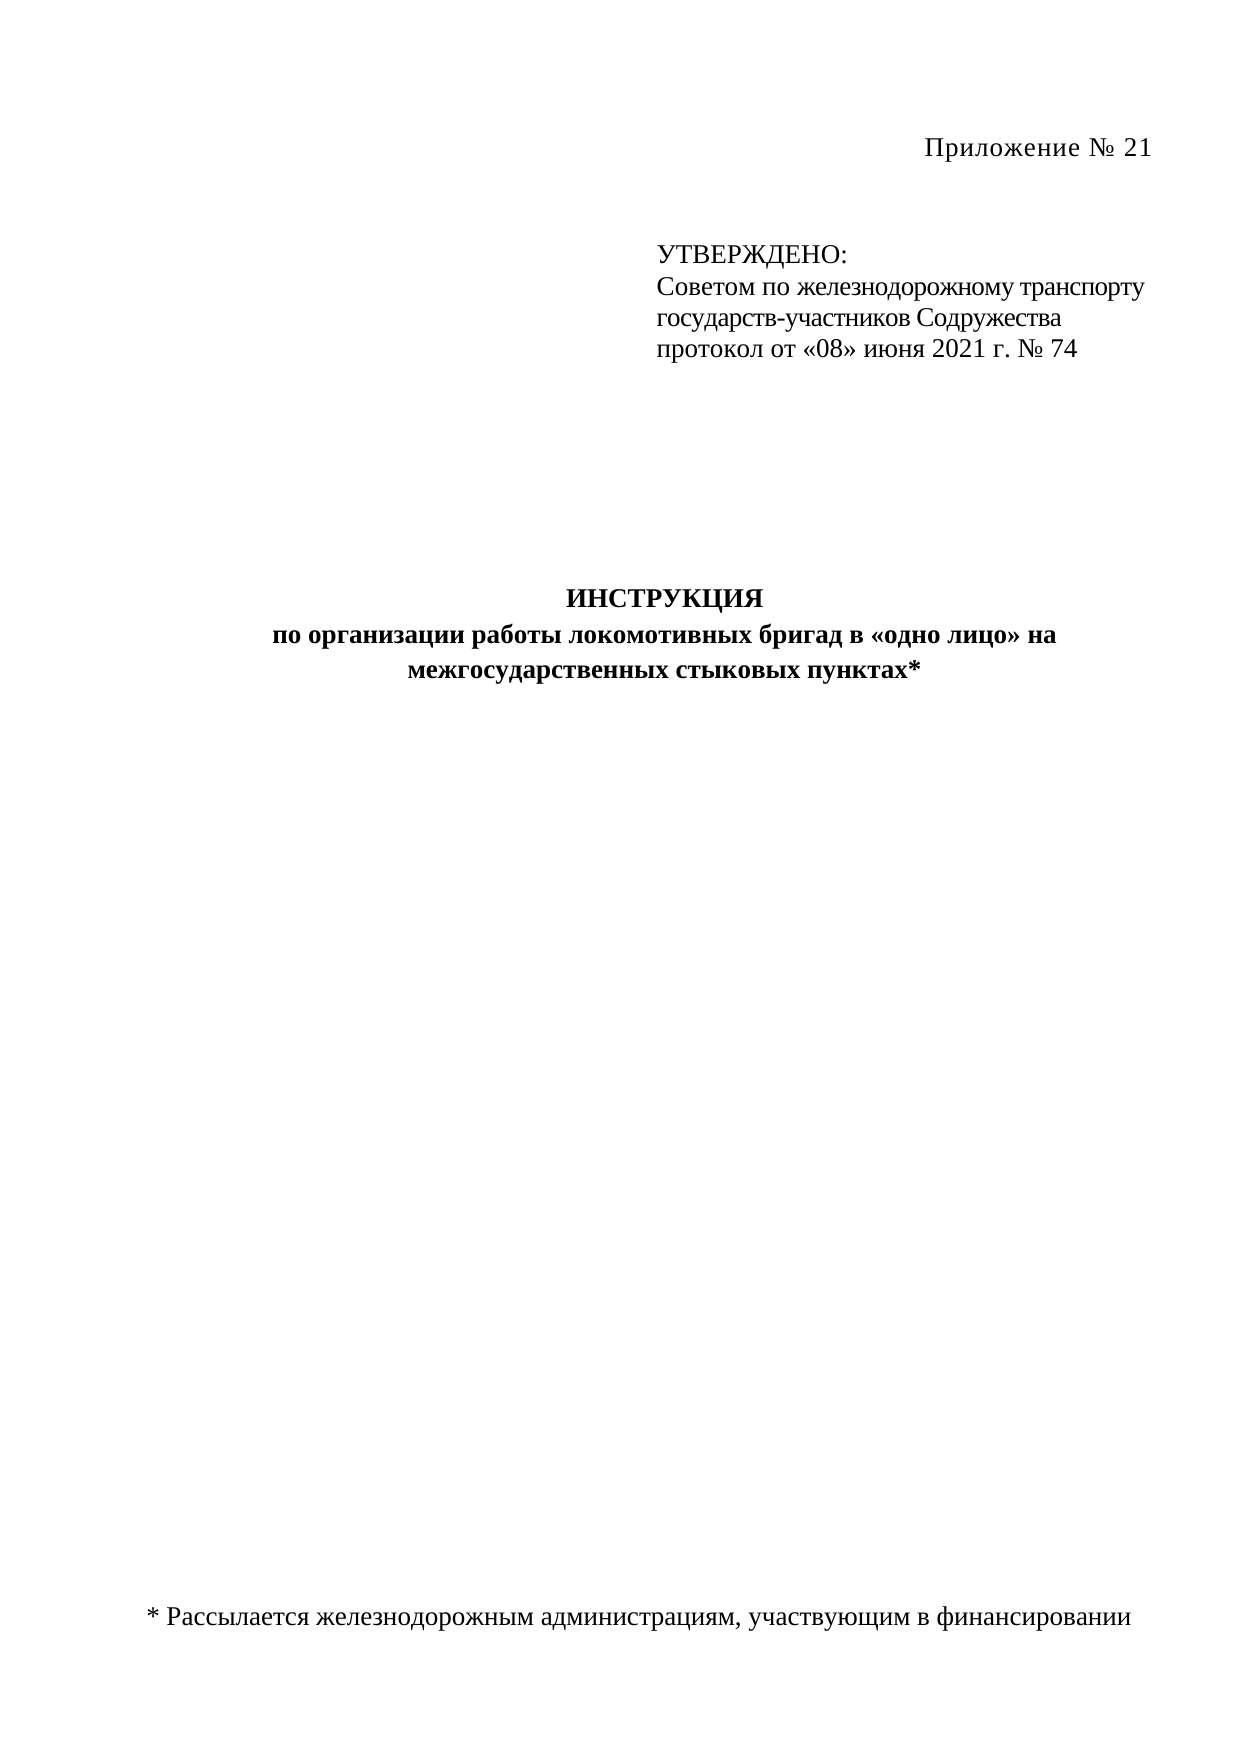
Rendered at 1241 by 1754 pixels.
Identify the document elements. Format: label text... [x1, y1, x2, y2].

text Приложение № 21 [177, 131, 1152, 162]
table_header УТВЕРЖДЕНО: Советом по железнодорожному транспорту государств-участников Содружества протокол от «08» июня 2021 г. № 74 [591, 239, 1163, 403]
text * Рассылается железнодорожным администрациям, участвующим в финансировании [146, 1595, 1152, 1632]
text по организации работы локомотивных бригад в «одно лицо» на межгосударственных стыковых пунктах* [177, 618, 1152, 685]
text ИНСТРУКЦИЯ [177, 582, 1152, 613]
